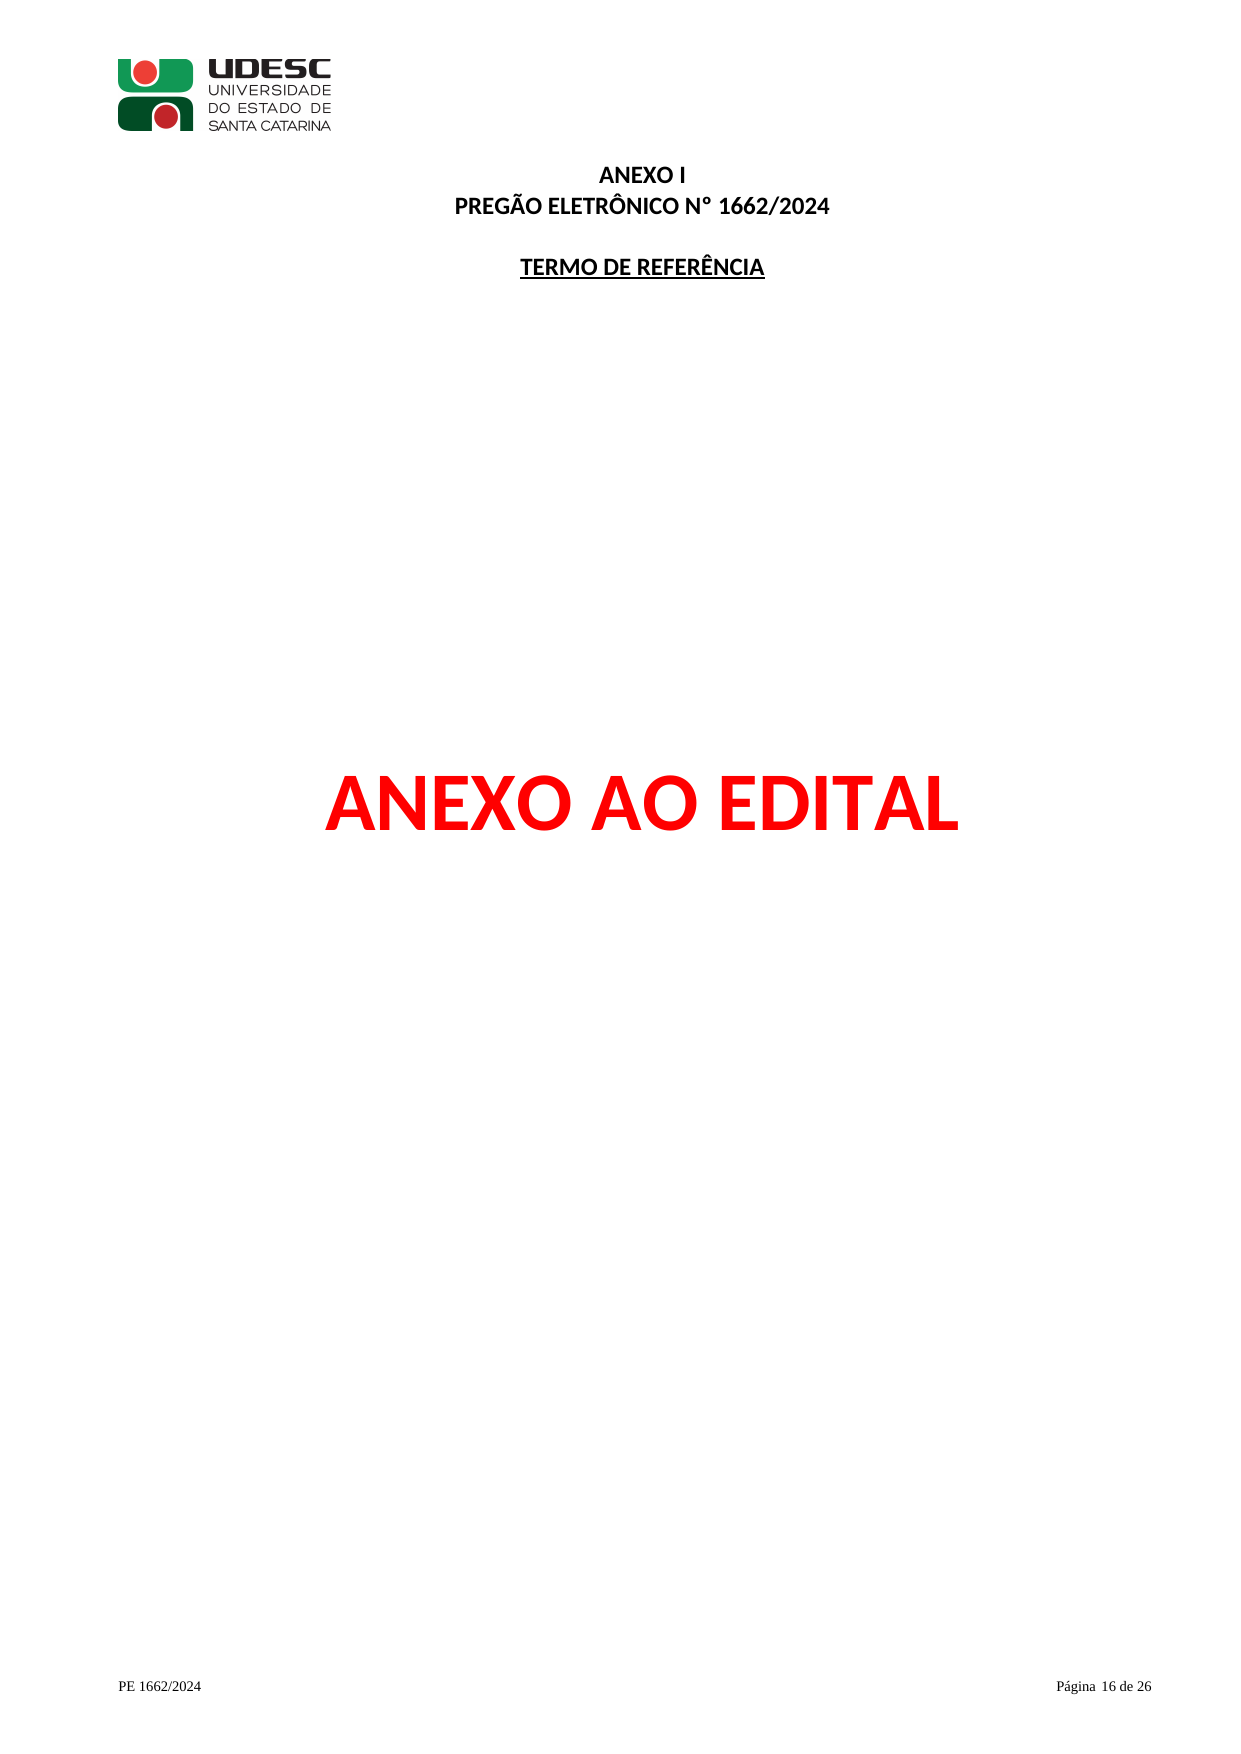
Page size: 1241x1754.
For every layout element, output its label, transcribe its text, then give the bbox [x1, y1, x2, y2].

text PREGÃO ELETRÔNICO Nº 1662/2024 [118, 190, 1166, 220]
text ANEXO AO EDITAL [118, 749, 1166, 851]
text TERMO DE REFERÊNCIA [118, 251, 1166, 281]
picture [118, 59, 331, 131]
text ANEXO I [118, 159, 1166, 190]
